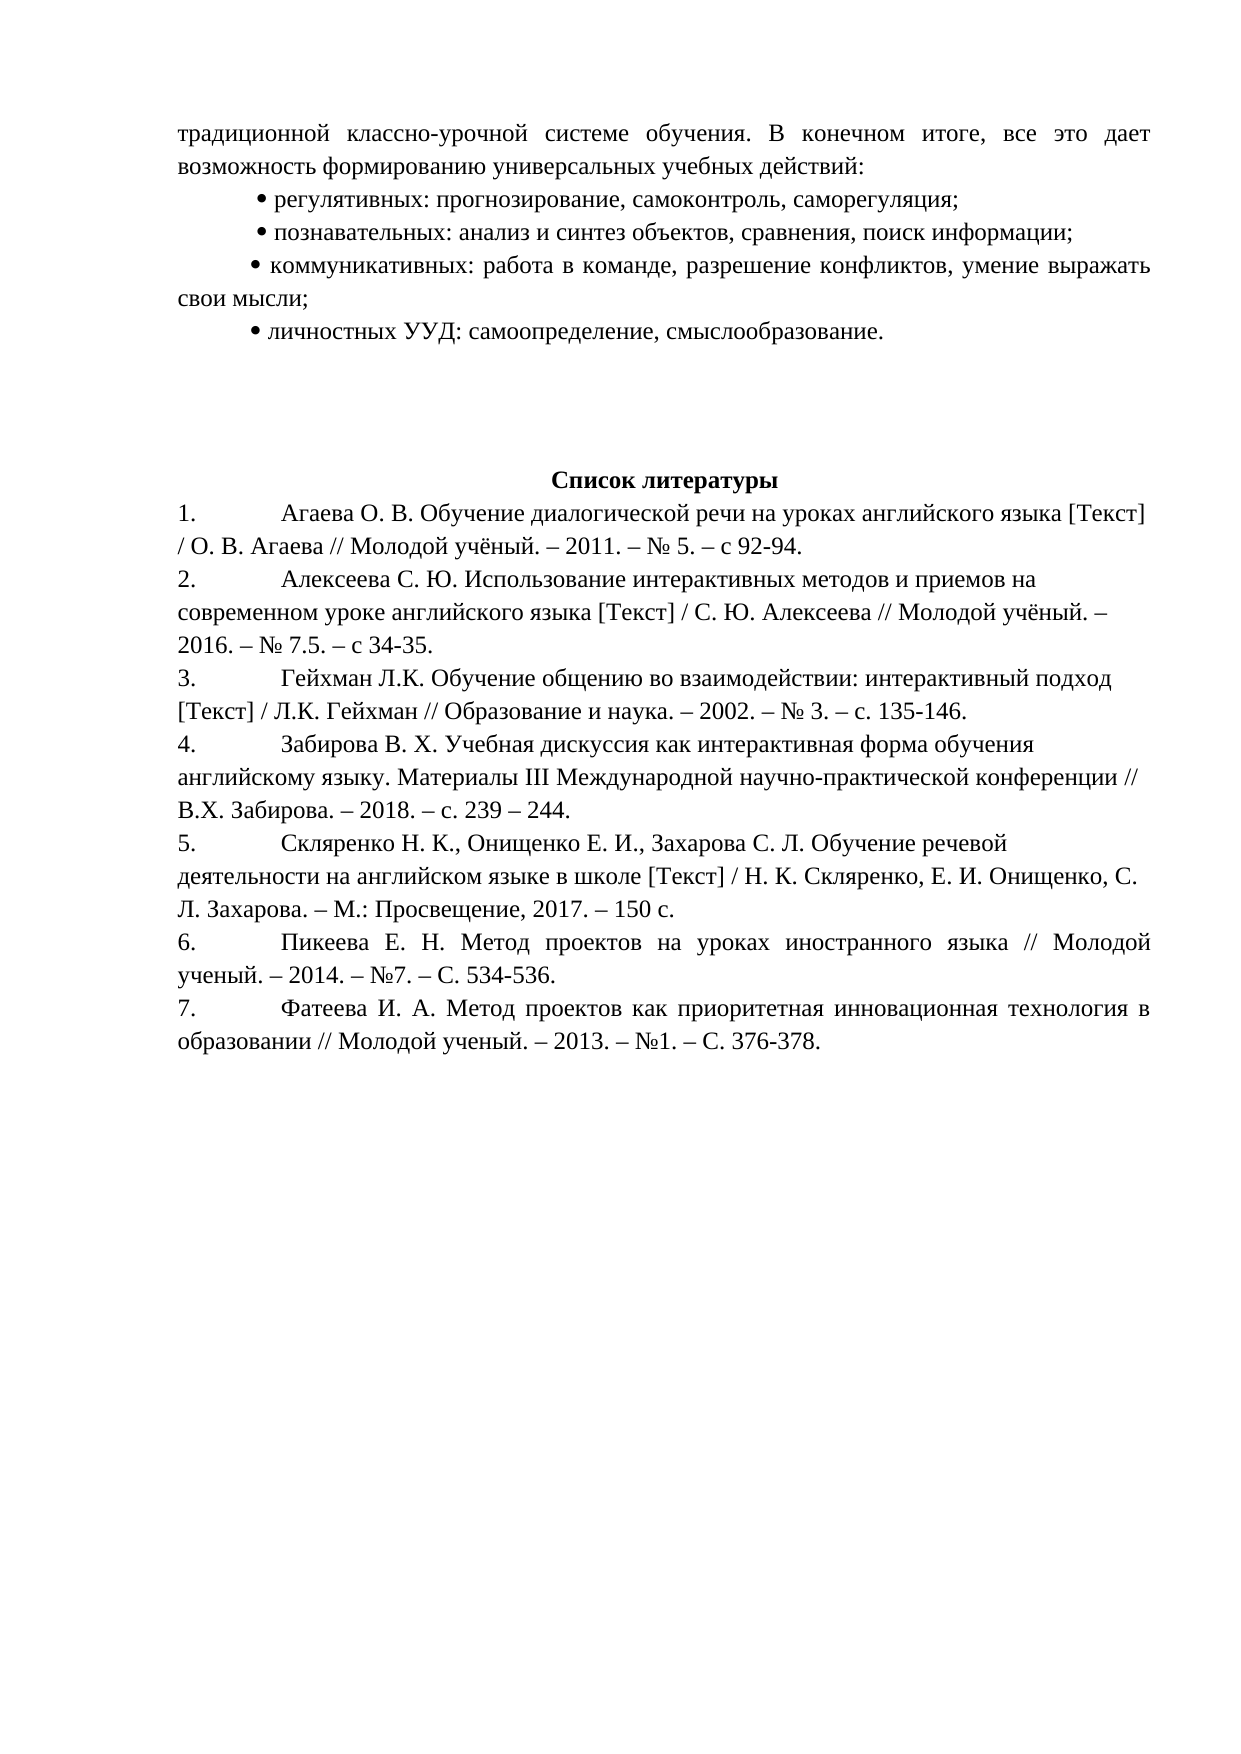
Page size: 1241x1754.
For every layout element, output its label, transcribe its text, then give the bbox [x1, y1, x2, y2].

text коммуникативных: работа в команде, разрешение конфликтов, умение выражать свои мысли; [177, 250, 1152, 312]
list Алексеева С. Ю. Использование интерактивных методов и приемов на современном уроке английского языка [Текст] / С. Ю. Алексеева // Молодой учёный. – 2016. – № 7.5. – с 34-35. [177, 564, 1152, 659]
list Забирова В. Х. Учебная дискуссия как интерактивная форма обучения английскому языку. Материалы III Международной научно-практической конференции // В.Х. Забирова. – 2018. – с. 239 – 244. [177, 729, 1152, 824]
text Список литературы [177, 465, 1152, 494]
text познавательных: анализ и синтез объектов, сравнения, поиск информации; [177, 217, 1152, 246]
text регулятивных: прогнозирование, самоконтроль, саморегуляция; [177, 184, 1152, 213]
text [177, 118, 1152, 180]
list Агаева О. В. Обучение диалогической речи на уроках английского языка [Текст] / О. В. Агаева // Молодой учёный. – 2011. – № 5. – с 92-94. [177, 498, 1152, 560]
list Гейхман Л.К. Обучение общению во взаимодействии: интерактивный подход [Текст] / Л.К. Гейхман // Образование и наука. – 2002. – № 3. – с. 135-146. [177, 663, 1152, 725]
text личностных УУД: самоопределение, смыслообразование. [177, 316, 1152, 345]
list Скляренко Н. К., Онищенко Е. И., Захарова С. Л. Обучение речевой деятельности на английском языке в школе [Текст] / Н. К. Скляренко, Е. И. Онищенко, С. Л. Захарова. – М.: Просвещение, 2017. – 150 с. [177, 828, 1152, 923]
list Фатеева И. А. Метод проектов как приоритетная инновационная технология в образовании // Молодой ученый. – 2013. – №1. – С. 376-378. [177, 993, 1152, 1055]
list Пикеева Е. Н. Метод проектов на уроках иностранного языка // Молодой ученый. – 2014. – №7. – С. 534-536. [177, 927, 1152, 989]
